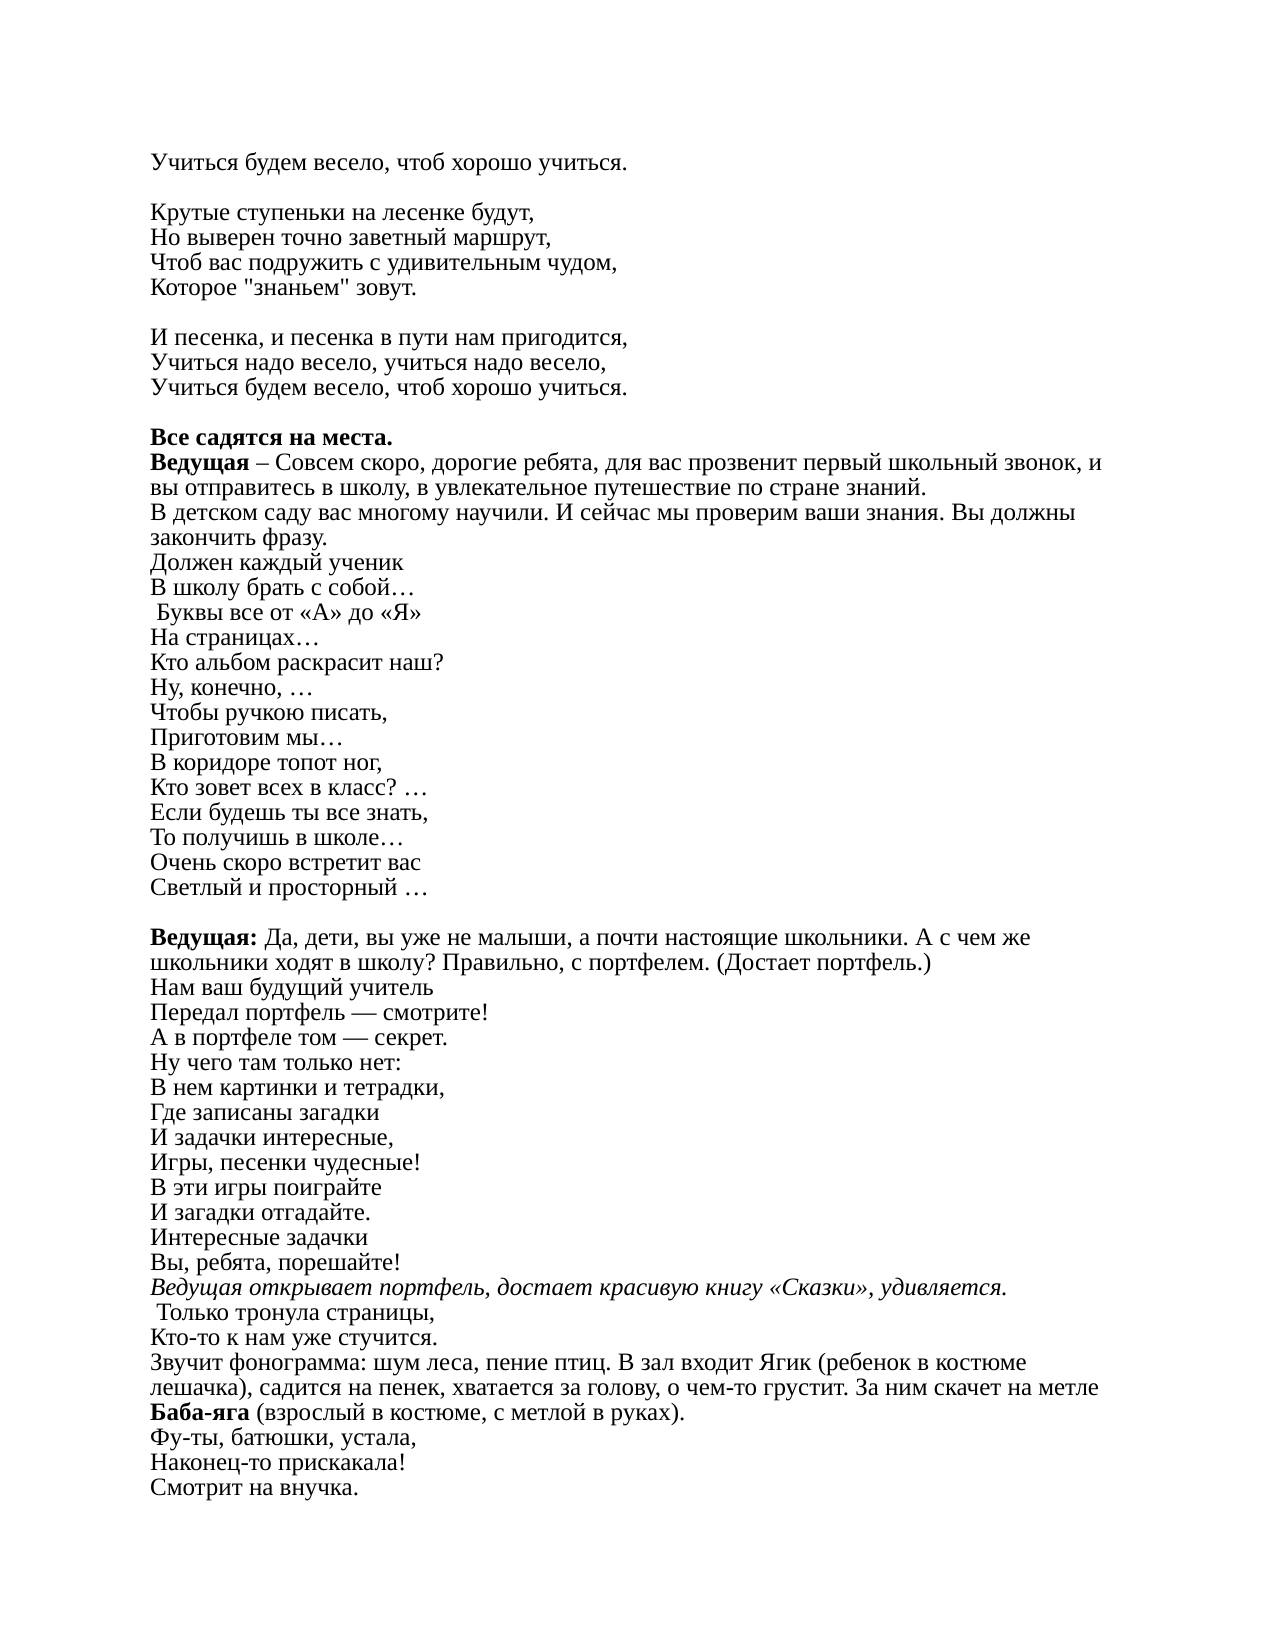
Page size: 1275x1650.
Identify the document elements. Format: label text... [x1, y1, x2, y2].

text Ведущая – Совсем скоро, дорогие ребята, для вас прозвенит первый школьный звонок, и вы отправитесь в школу, в увлекательное путешествие по стране знаний. [150, 450, 1125, 500]
text Крутые ступеньки на лесенке будут, [150, 200, 1125, 225]
text Учиться будем весело, чтоб хорошо учиться. [150, 375, 1125, 400]
text Передал портфель — смотрите! [150, 1000, 1125, 1025]
text Вы, ребята, порешайте! [150, 1250, 1125, 1275]
text Нам ваш будущий учитель [150, 975, 1125, 1000]
text То получишь в школе… [150, 825, 1125, 850]
text А в портфеле том — секрет. [150, 1025, 1125, 1050]
text Приготовим мы… [150, 725, 1125, 750]
text Учиться будем весело, чтоб хорошо учиться. [150, 150, 1125, 175]
text Наконец-то прискакала! [150, 1450, 1125, 1475]
text Чтобы ручкою писать, [150, 700, 1125, 725]
text На страницах… [150, 625, 1125, 650]
text Все садятся на места. [150, 425, 1125, 450]
text Буквы все от «А» до «Я» [150, 600, 1125, 625]
text Где записаны загадки [150, 1100, 1125, 1125]
text Очень скоро встретит вас [150, 850, 1125, 875]
text Учиться надо весело, учиться надо весело, [150, 350, 1125, 375]
text Игры, песенки чудесные! [150, 1150, 1125, 1175]
text В нем картинки и тетрадки, [150, 1075, 1125, 1100]
text Смотрит на внучка. [150, 1475, 1125, 1500]
text Фу-ты, батюшки, устала, [150, 1425, 1125, 1450]
text Ну чего там только нет: [150, 1050, 1125, 1075]
text Только тронула страницы, [150, 1300, 1125, 1325]
text И задачки интересные, [150, 1125, 1125, 1150]
text Которое "знаньем" зовут. [150, 275, 1125, 300]
text В коридоре топот ног, [150, 750, 1125, 775]
text Интересные задачки [150, 1225, 1125, 1250]
text В детском саду вас многому научили. И сейчас мы проверим ваши знания. Вы должны закончить фразу. [150, 500, 1125, 550]
text Но выверен точно заветный маршрут, [150, 225, 1125, 250]
text Должен каждый ученик [150, 550, 1125, 575]
text Светлый и просторный … [150, 875, 1125, 900]
text И песенка, и песенка в пути нам пригодится, [150, 325, 1125, 350]
text И загадки отгадайте. [150, 1200, 1125, 1225]
text Кто зовет всех в класс? … [150, 775, 1125, 800]
text В эти игры поиграйте [150, 1175, 1125, 1200]
text Чтоб вас подружить с удивительным чудом, [150, 250, 1125, 275]
text Звучит фонограмма: шум леса, пение птиц. В зал входит Ягик (ребенок в костюме лешачка), садится на пенек, хватается за голову, о чем-то грустит. За ним скачет на метле Баба-яга (взрослый в костюме, с метлой в руках). [150, 1350, 1125, 1425]
text Ведущая открывает портфель, достает красивую книгу «Сказки», удивляется. [150, 1275, 1125, 1300]
text Ну, конечно, … [150, 675, 1125, 700]
text Ведущая: Да, дети, вы уже не малыши, а почти настоящие школьники. А с чем же школьники ходят в школу? Правильно, с портфелем. (Достает портфель.) [150, 925, 1125, 975]
text В школу брать с собой… [150, 575, 1125, 600]
text Если будешь ты все знать, [150, 800, 1125, 825]
text Кто-то к нам уже стучится. [150, 1325, 1125, 1350]
text Кто альбом раскрасит наш? [150, 650, 1125, 675]
